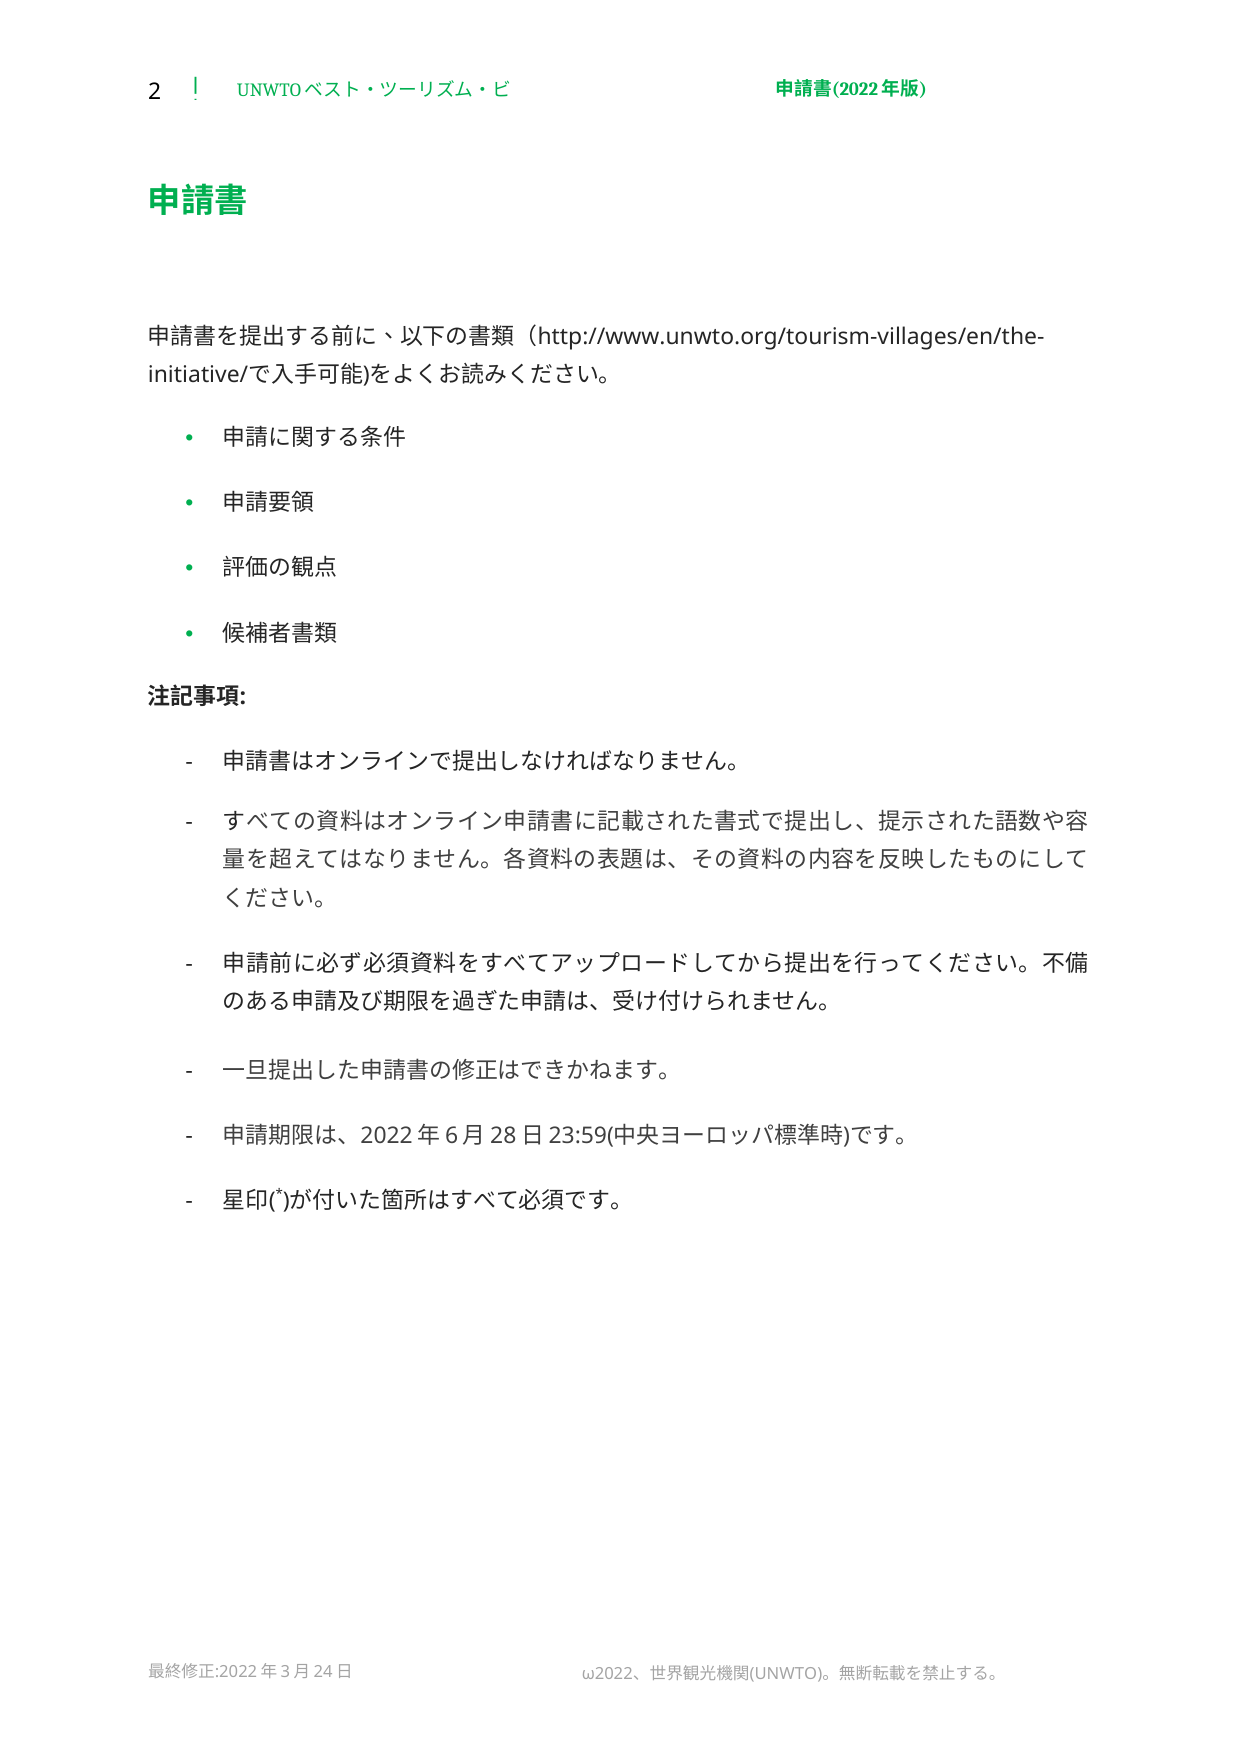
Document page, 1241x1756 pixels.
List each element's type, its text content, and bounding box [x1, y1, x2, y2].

list 一旦提出した申請書の修正はできかねます。 [185, 1052, 1091, 1085]
list 評価の観点 [185, 549, 1134, 582]
list 申請前に必ず必須資料をすべてアップロードしてから提出を行ってください。不備のある申請及び期限を過ぎた申請は、受け付けられません。 [185, 944, 1091, 1016]
list 申請に関する条件 [185, 419, 1134, 452]
text 申請書を提出する前に、以下の書類（http://www.unwto.org/tourism-villages/en/the-initiative/で入手可能)をよくお読みください。 [148, 318, 1134, 389]
list 候補者書類 [185, 614, 1134, 648]
list 申請要領 [185, 484, 1134, 517]
list 星印(*)が付いた箇所はすべて必須です。 [185, 1182, 1134, 1215]
list 申請書はオンラインで提出しなければなりません。 [185, 743, 1134, 776]
list 申請期限は、2022年6月28日23:59(中央ヨーロッパ標準時)です。 [185, 1117, 1134, 1150]
text 注記事項: [148, 679, 1134, 711]
list すべての資料はオンライン申請書に記載された書式で提出し、提示された語数や容量を超えてはなりません。各資料の表題は、その資料の内容を反映したものにしてください。 [185, 803, 1092, 913]
subtitle 申請書 [148, 177, 1134, 223]
